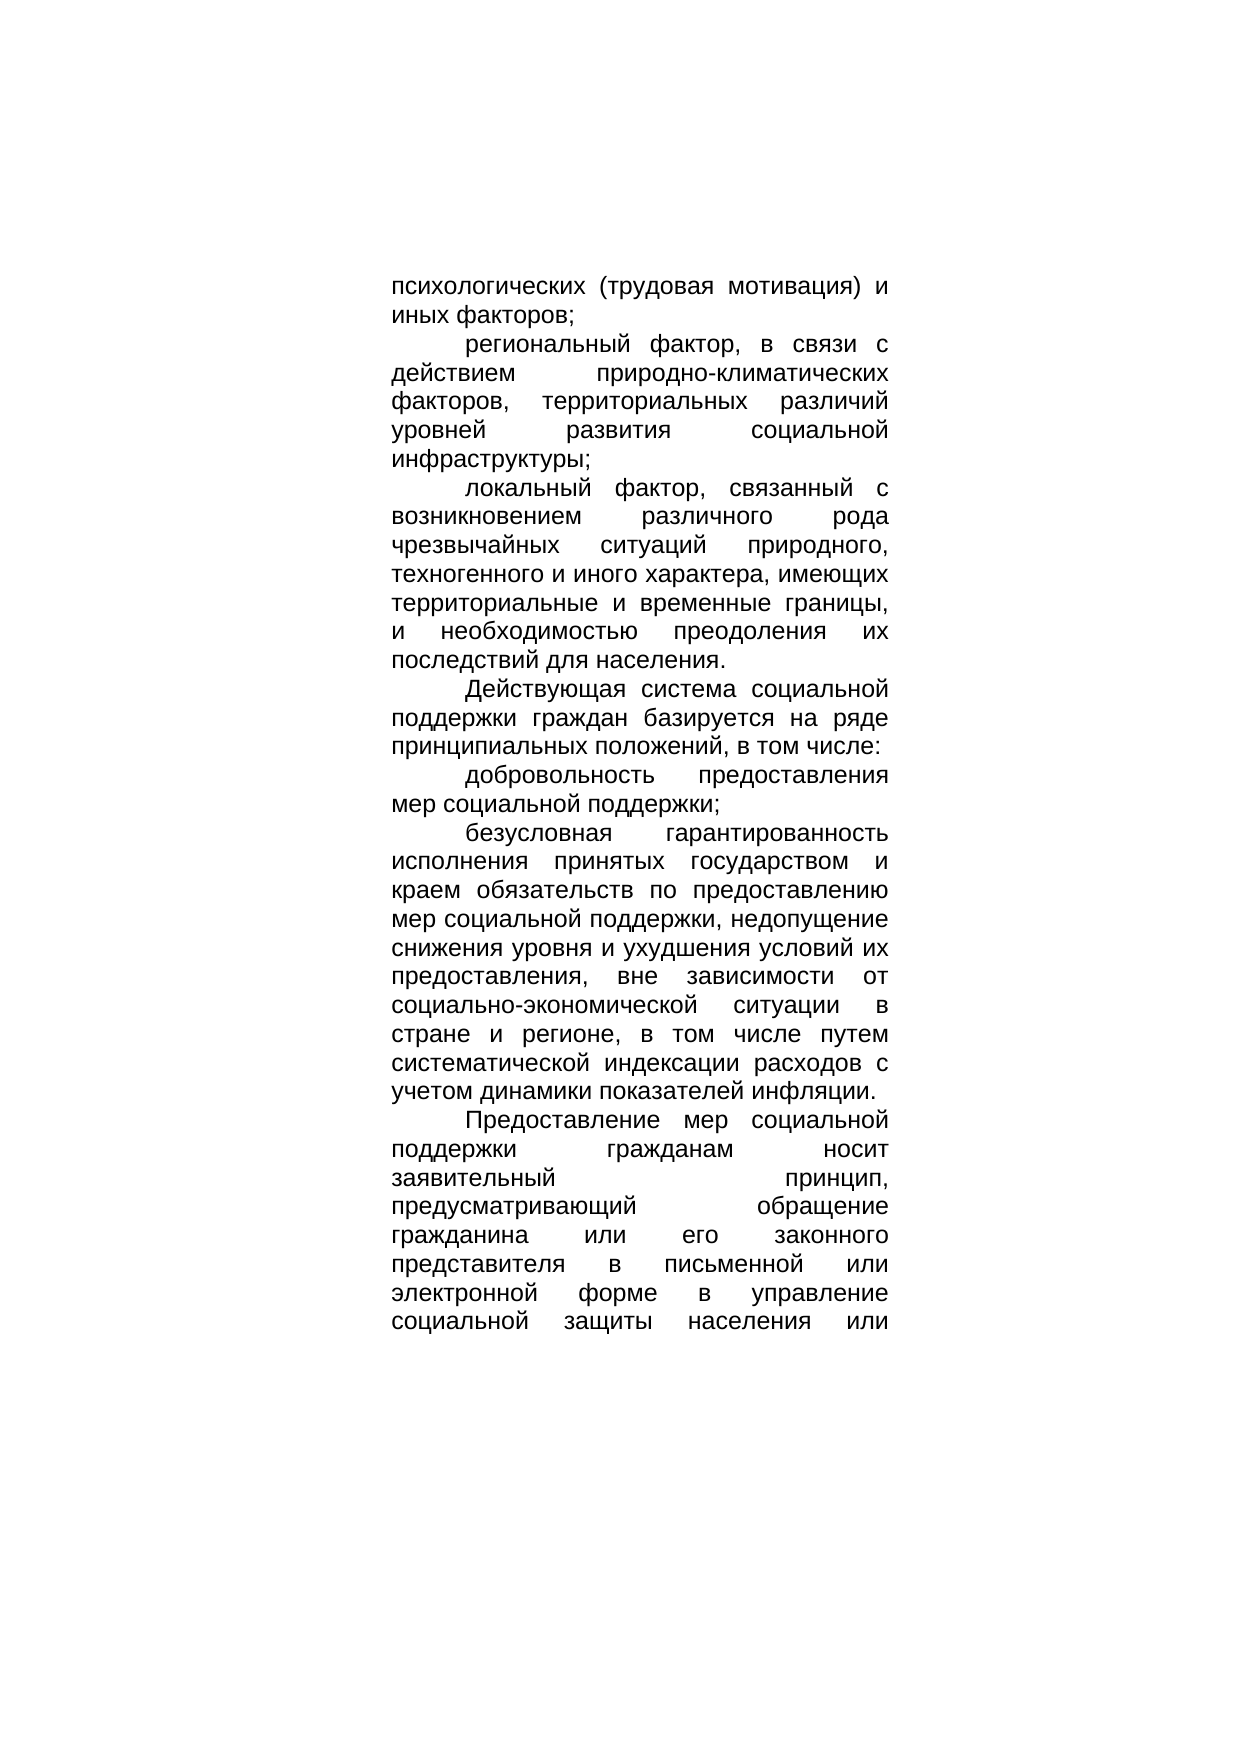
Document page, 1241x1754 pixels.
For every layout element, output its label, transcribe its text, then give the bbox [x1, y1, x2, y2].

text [391, 271, 889, 329]
text безусловная гарантированность исполнения принятых государством и краем обязательств по предоставлению мер социальной поддержки, недопущение снижения уровня и ухудшения условий их предоставления, вне зависимости от социально-экономической ситуации в стране и регионе, в том числе путем систематической индексации расходов с учетом динамики показателей инфляции. [391, 817, 889, 1105]
text добровольность предоставления мер социальной поддержки; [391, 760, 889, 817]
text региональный фактор, в связи с действием природно-климатических факторов, территориальных различий уровней развития социальной инфраструктуры; [391, 329, 889, 472]
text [391, 1105, 889, 1335]
text локальный фактор, связанный с возникновением различного рода чрезвычайных ситуаций природного, техногенного и иного характера, имеющих территориальные и временные границы, и необходимостью преодоления их последствий для населения. [391, 472, 889, 674]
text Действующая система социальной поддержки граждан базируется на ряде принципиальных положений, в том числе: [391, 674, 889, 760]
